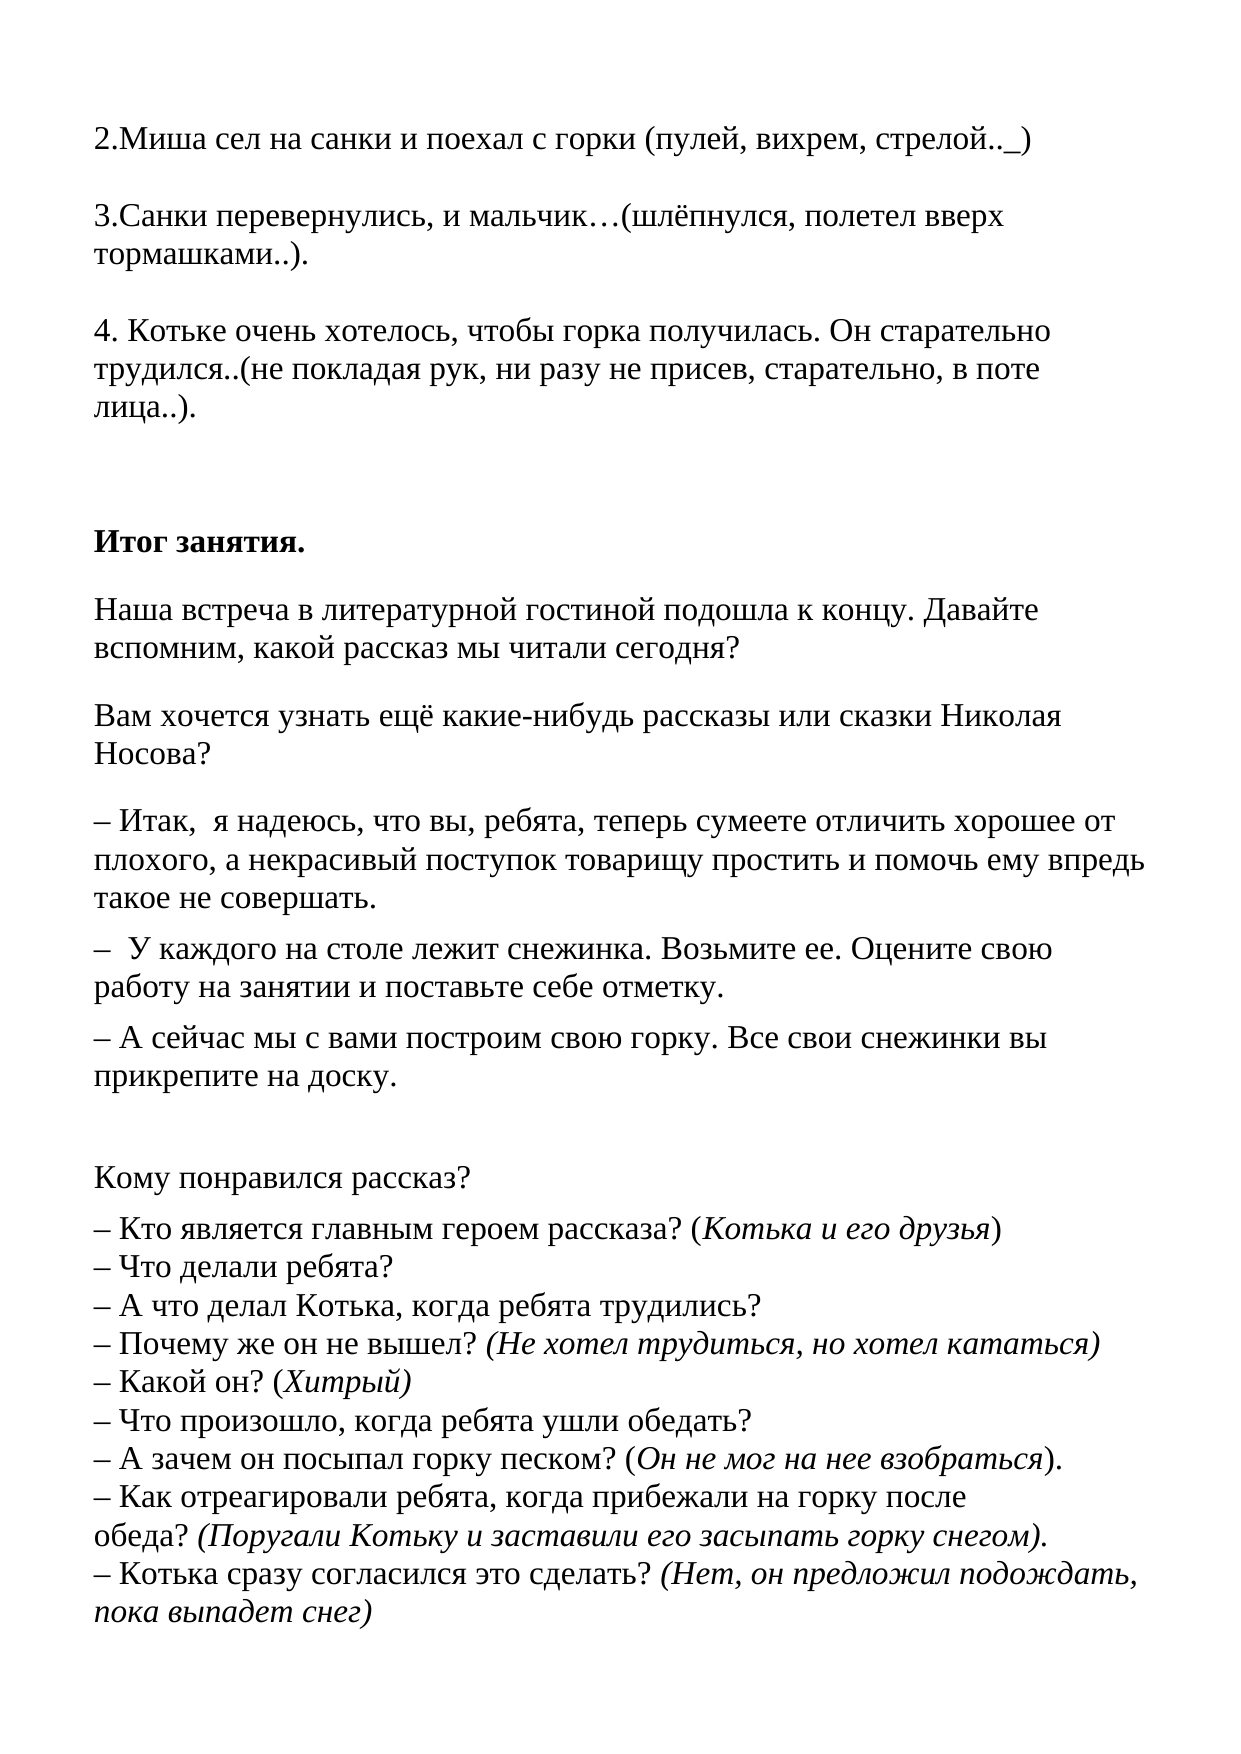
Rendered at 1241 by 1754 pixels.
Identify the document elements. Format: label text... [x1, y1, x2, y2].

text 4. Котьке очень хотелось, чтобы горка получилась. Он старательно трудился..(не покладая рук, ни разу не присев, старательно, в поте лица..). [94, 310, 1152, 425]
text 2.Миша сел на санки и поехал с горки (пулей, вихрем, стрелой.._) [94, 118, 1152, 156]
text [94, 1208, 1152, 1630]
text – У каждого на столе лежит снежинка. Возьмите ее. Оцените свою работу на занятии и поставьте себе отметку. [94, 928, 1152, 1005]
text – Итак, я надеюсь, что вы, ребята, теперь сумеете отличить хорошее от плохого, а некрасивый поступок товарищу простить и помочь ему впредь такое не совершать. [94, 801, 1152, 916]
text Итог занятия. [94, 521, 1152, 560]
text Наша встреча в литературной гостиной подошла к концу. Давайте вспомним, какой рассказ мы читали сегодня? [94, 589, 1152, 666]
text – А сейчас мы с вами построим свою горку. Все свои снежинки вы прикрепите на доску. [94, 1017, 1152, 1094]
text Кому понравился рассказ? [94, 1157, 1152, 1196]
text 3.Санки перевернулись, и мальчик…(шлёпнулся, полетел вверх тормашками..). [94, 195, 1152, 271]
text Вам хочется узнать ещё какие-нибудь рассказы или сказки Николая Носова? [94, 695, 1152, 771]
